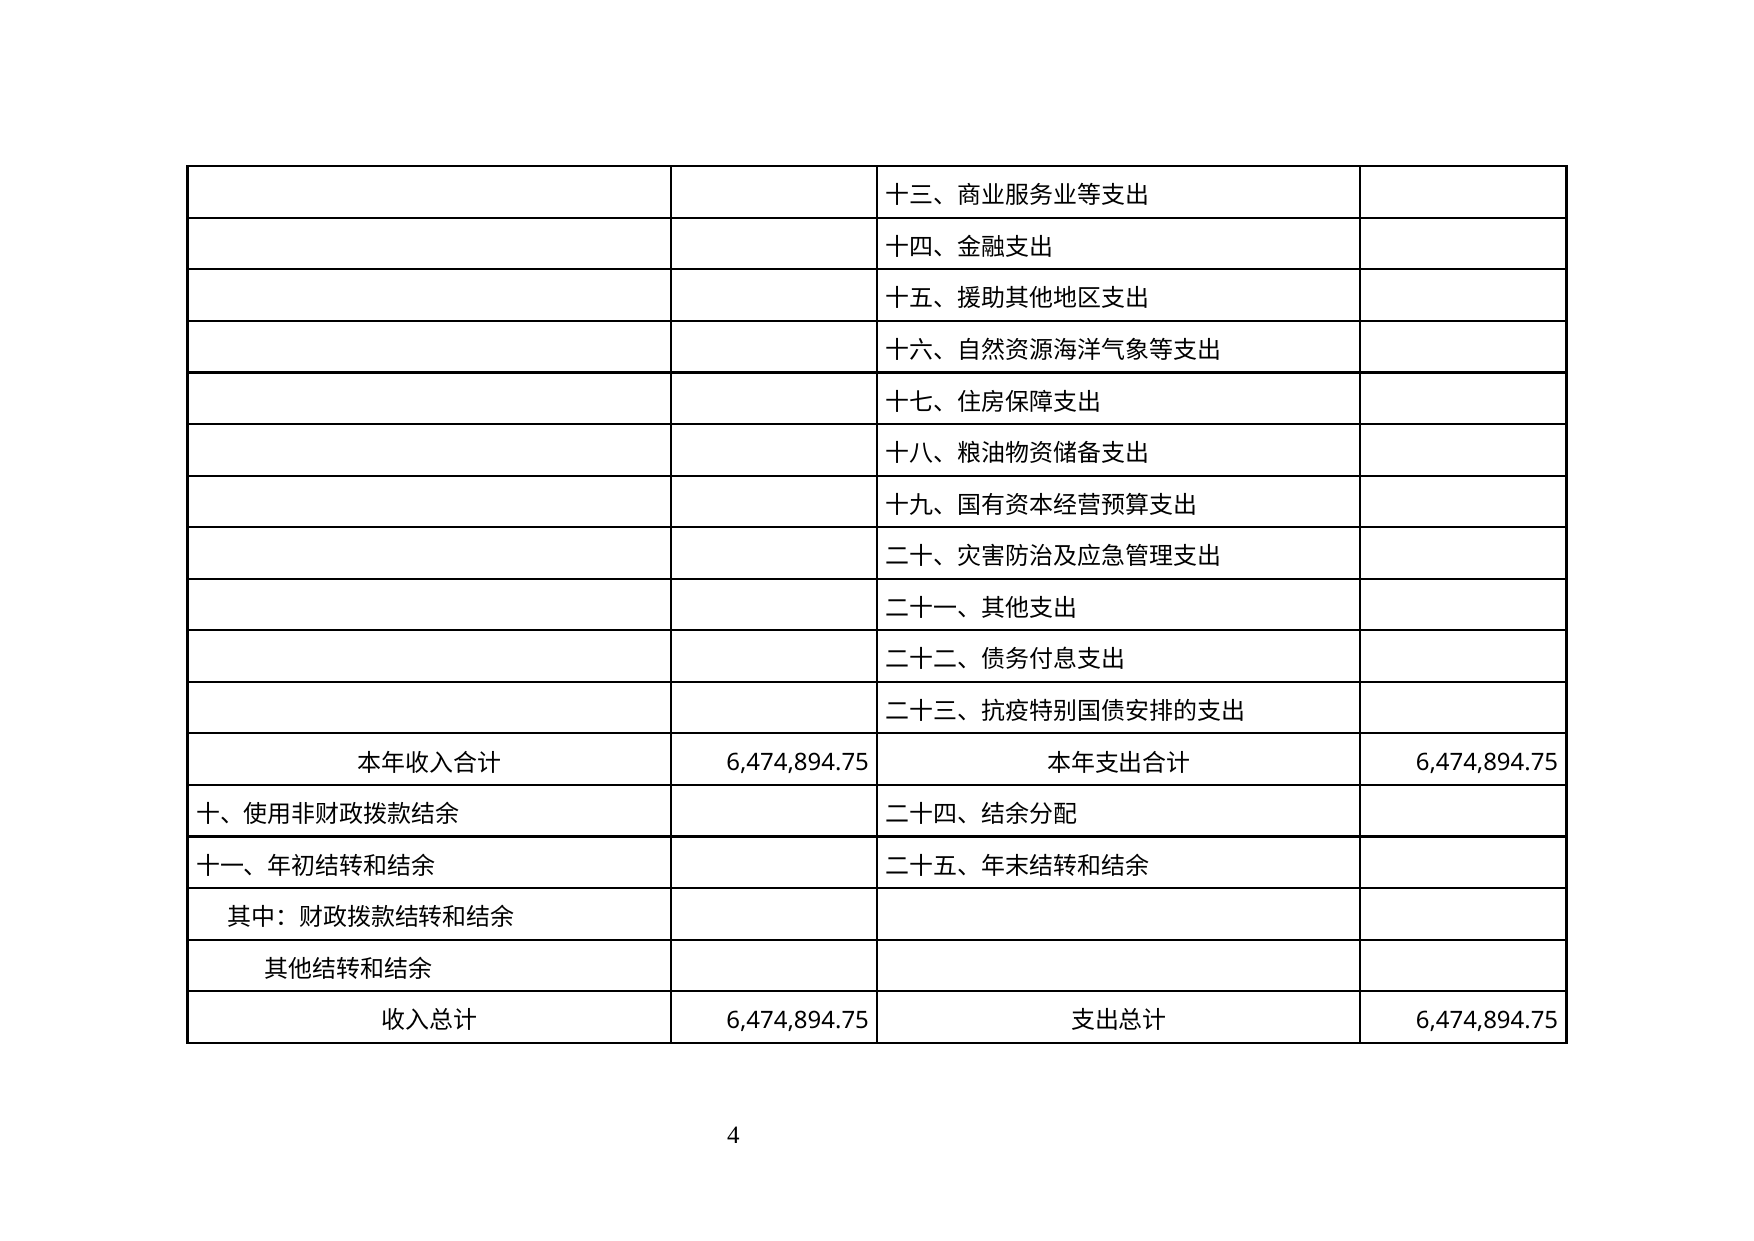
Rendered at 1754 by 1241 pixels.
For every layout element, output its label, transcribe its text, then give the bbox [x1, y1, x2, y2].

table_cell [189, 374, 670, 423]
table_cell 本年收入合计 [189, 734, 670, 784]
table_cell [189, 477, 670, 526]
table_cell [672, 786, 876, 835]
table_cell [1361, 941, 1565, 990]
table_cell [672, 270, 876, 320]
table_cell 其中：财政拨款结转和结余 [189, 889, 670, 938]
table_cell [189, 167, 670, 217]
table_cell 支出总计 [878, 992, 1359, 1042]
table_cell [189, 683, 670, 732]
table_cell 十、使用非财政拨款结余 [189, 786, 670, 835]
table_cell [1361, 528, 1565, 578]
table_cell [189, 580, 670, 629]
table_cell [1361, 786, 1565, 835]
table_cell 二十二、债务付息支出 [878, 631, 1359, 681]
table_cell [189, 270, 670, 320]
table_cell [672, 477, 876, 526]
table_cell 十三、商业服务业等支出 [878, 167, 1359, 217]
table_cell [1361, 631, 1565, 681]
table_cell 收入总计 [189, 992, 670, 1042]
table_cell 二十一、其他支出 [878, 580, 1359, 629]
table_cell 6,474,894.75 [672, 734, 876, 784]
table_cell [878, 941, 1359, 990]
table_cell [1361, 167, 1565, 217]
table_cell [672, 167, 876, 217]
table_cell [1361, 270, 1565, 320]
table_cell [189, 528, 670, 578]
table_cell 十七、住房保障支出 [878, 374, 1359, 423]
table_cell 二十、灾害防治及应急管理支出 [878, 528, 1359, 578]
table_cell 二十四、结余分配 [878, 786, 1359, 835]
table_cell 十九、国有资本经营预算支出 [878, 477, 1359, 526]
table_cell 其他结转和结余 [189, 941, 670, 990]
table_cell 6,474,894.75 [672, 992, 876, 1042]
table_cell [672, 631, 876, 681]
table_cell [672, 683, 876, 732]
table_cell 十六、自然资源海洋气象等支出 [878, 322, 1359, 371]
table_cell [672, 580, 876, 629]
table_cell [1361, 374, 1565, 423]
table_cell [672, 219, 876, 268]
table_cell [1361, 683, 1565, 732]
table_cell [189, 219, 670, 268]
table_cell [1361, 322, 1565, 371]
table_cell [878, 889, 1359, 938]
table_cell [672, 941, 876, 990]
table_cell [189, 322, 670, 371]
table_cell 十四、金融支出 [878, 219, 1359, 268]
table_cell 十八、粮油物资储备支出 [878, 425, 1359, 474]
table_cell 十五、援助其他地区支出 [878, 270, 1359, 320]
table_cell [189, 631, 670, 681]
table_cell [672, 528, 876, 578]
table_cell [672, 425, 876, 474]
table_cell 十一、年初结转和结余 [189, 838, 670, 887]
table_cell [1361, 580, 1565, 629]
table_cell 二十三、抗疫特别国债安排的支出 [878, 683, 1359, 732]
table_cell [1361, 219, 1565, 268]
table_cell 本年支出合计 [878, 734, 1359, 784]
table_cell [1361, 889, 1565, 938]
table_cell [1361, 477, 1565, 526]
table_cell [672, 889, 876, 938]
table_cell [1361, 838, 1565, 887]
table_cell 6,474,894.75 [1361, 992, 1565, 1042]
table_cell [672, 374, 876, 423]
table_cell [672, 838, 876, 887]
table_cell 二十五、年末结转和结余 [878, 838, 1359, 887]
table_cell 6,474,894.75 [1361, 734, 1565, 784]
table_cell [672, 322, 876, 371]
table_cell [189, 425, 670, 474]
table_cell [1361, 425, 1565, 474]
